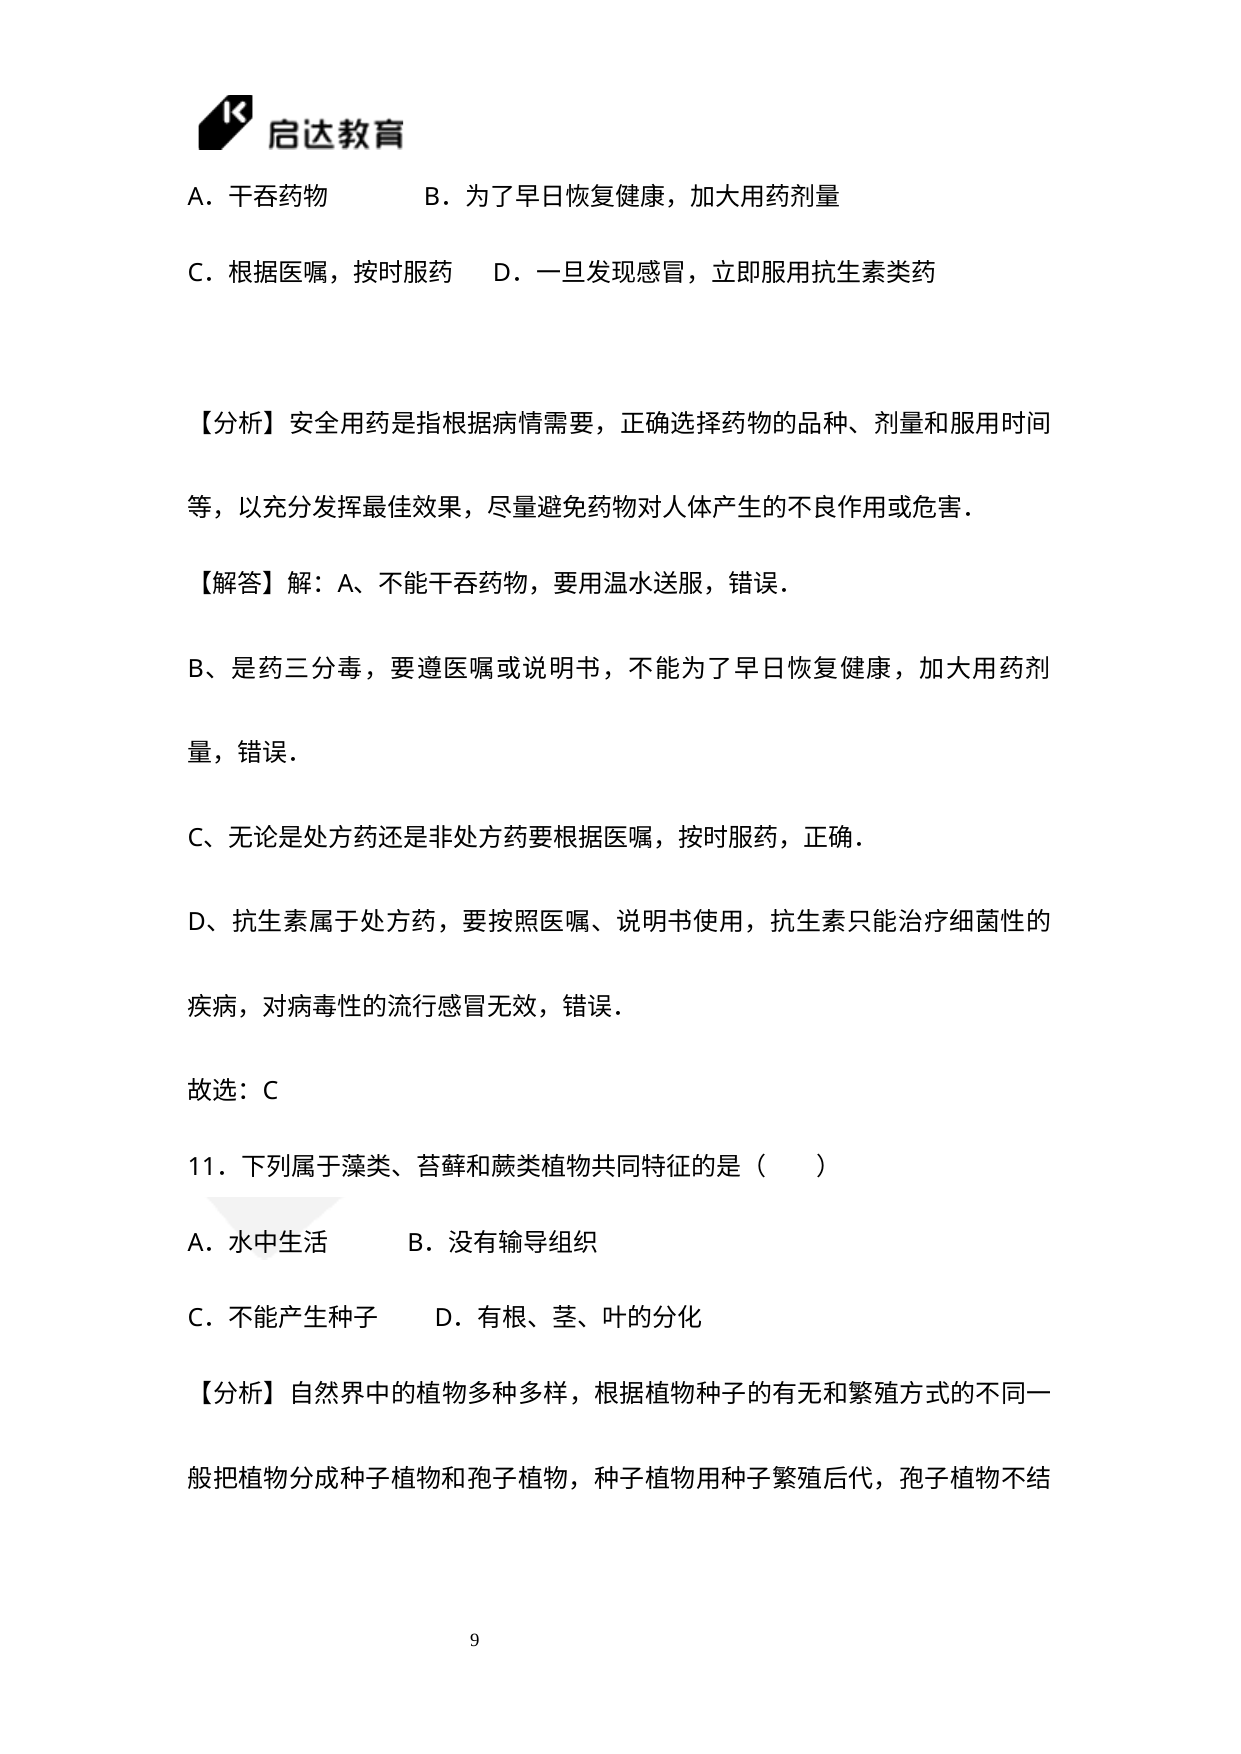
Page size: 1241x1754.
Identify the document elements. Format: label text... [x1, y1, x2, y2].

text 【分析】安全用药是指根据病情需要，正确选择药物的品种、剂量和服用时间等，以充分发挥最佳效果，尽量避免药物对人体产生的不良作用或危害． [187, 389, 1053, 538]
text A．干吞药物 B．为了早日恢复健康，加大用药剂量 [187, 162, 1053, 227]
text C．不能产生种子 D．有根、茎、叶的分化 [187, 1283, 1053, 1348]
text 【分析】自然界中的植物多种多样，根据植物种子的有无和繁殖方式的不同一般把植物分成种子植物和孢子植物，种子植物用种子繁殖后代，孢子植物不结种子，用孢子繁殖后代．藻类、苔藓植物和蕨类植物都不产生种子，都靠孢子繁殖后代，据此解答． [187, 1359, 1053, 1509]
text 11．下列属于藻类、苔藓和蕨类植物共同特征的是（ ） [187, 1132, 1053, 1197]
text 【解答】解：A、不能干吞药物，要用温水送服，错误． B、是药三分毒，要遵医嘱或说明书，不能为了早日恢复健康，加大用药剂量，错误． C、无论是处方药还是非处方药要根据医嘱，按时服药，正确． D、抗生素属于处方药，要按照医嘱、说明书使用，抗生素只能治疗细菌性的疾病，对病毒性的流行感冒无效，错误． 故选：C [187, 549, 1053, 1121]
text A．水中生活 B．没有输导组织 [187, 1208, 1053, 1273]
text C．根据医嘱，按时服药 D．一旦发现感冒，立即服用抗生素类药 [187, 238, 1053, 303]
picture [198, 95, 404, 150]
